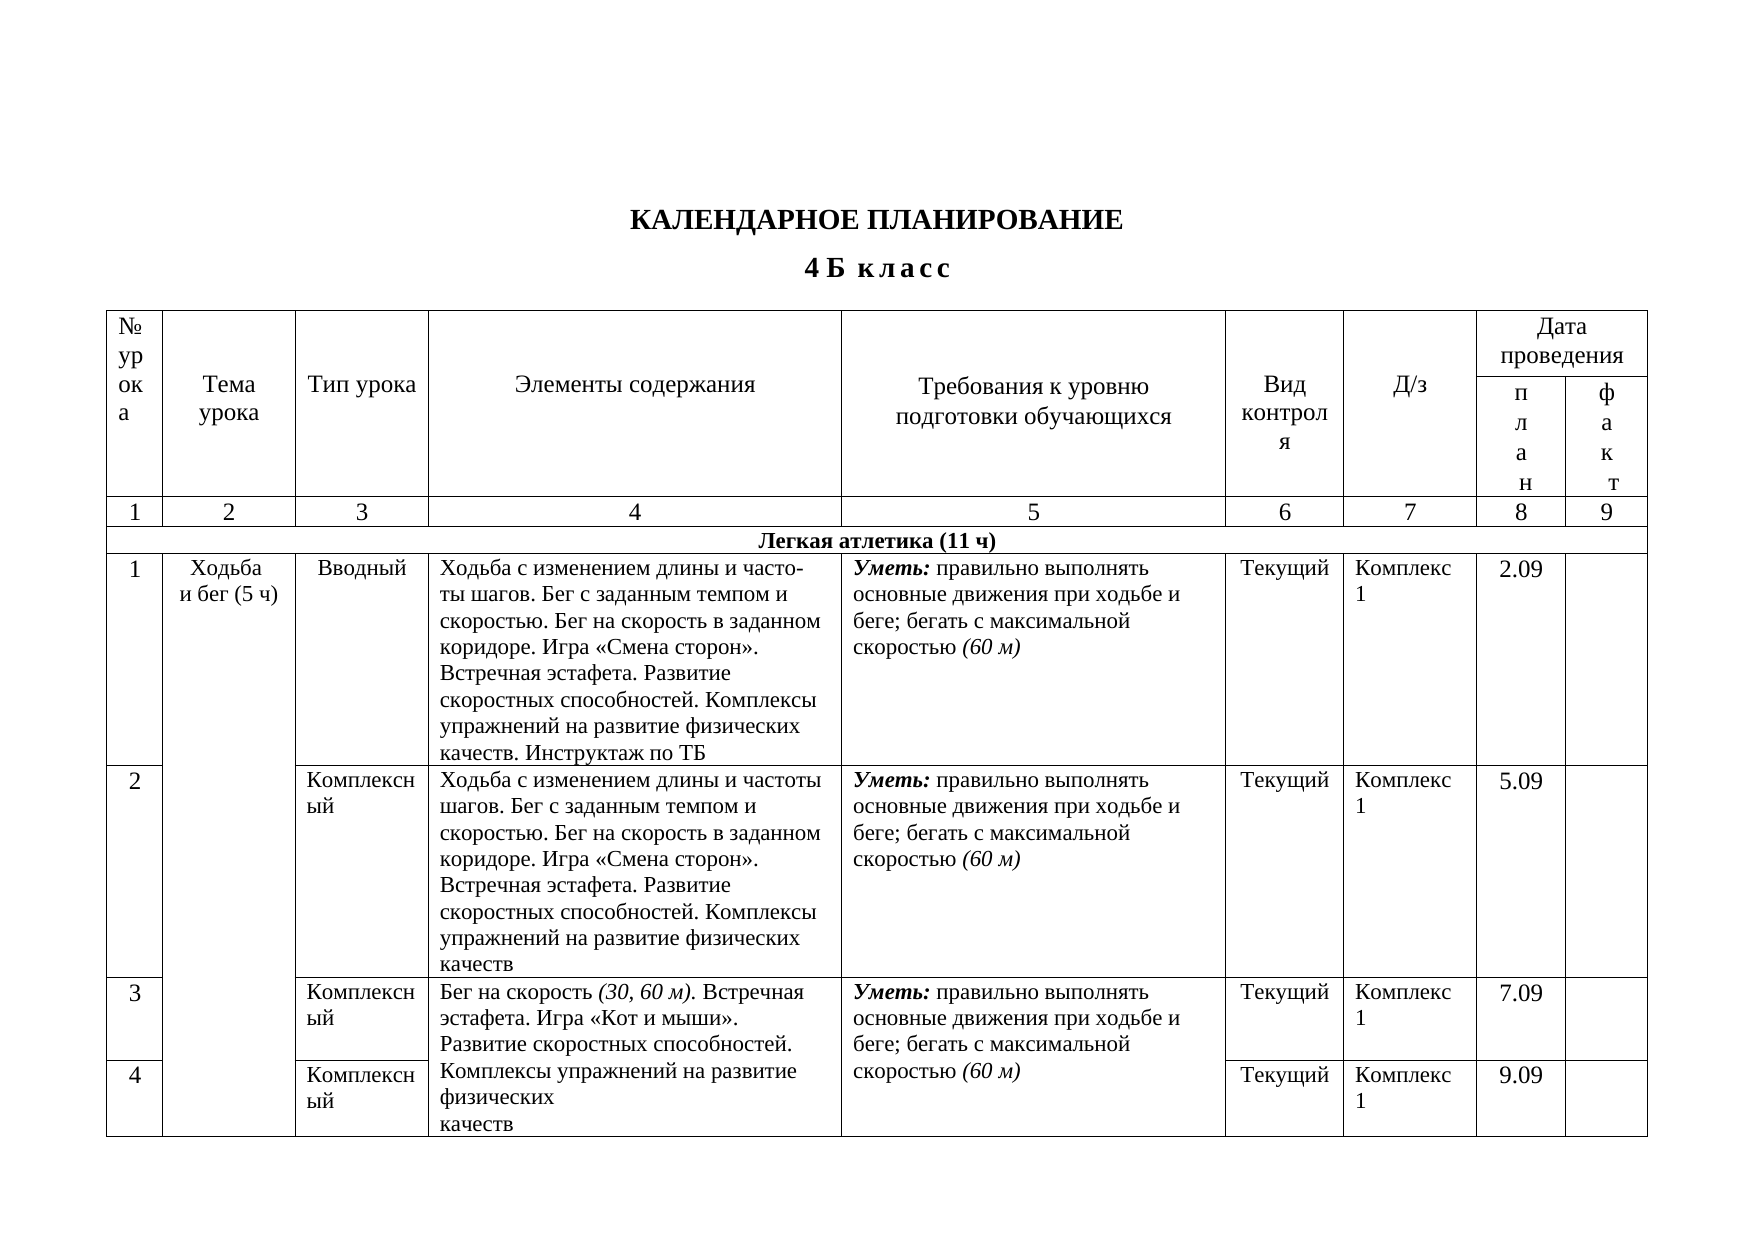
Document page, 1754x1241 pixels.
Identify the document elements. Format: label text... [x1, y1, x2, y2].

table_cell Текущий [1226, 554, 1343, 765]
table_cell 1 [107, 497, 162, 526]
table_cell Бег на скорость (30, 60 м). Встречная эстафета. Игра «Кот и мыши». Развитие скоростных способностей. Комплексы упражнений на развитие физических качеств [429, 978, 841, 1136]
table_cell 4 [429, 497, 841, 526]
table_header Тема урока [163, 311, 295, 496]
text 4 Б класс [118, 250, 1636, 283]
table_cell [1566, 554, 1647, 765]
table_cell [842, 978, 1225, 1136]
table_cell 5 [842, 497, 1225, 526]
table_header Дата проведения [1477, 311, 1647, 376]
table_cell 3 [296, 497, 428, 526]
table_cell ф а к т [1566, 377, 1647, 496]
table_cell [1566, 1061, 1647, 1136]
table_cell Комплекс 1 [1344, 554, 1476, 765]
table_cell 7.09 [1477, 978, 1565, 1059]
table_cell Комплекс 1 [1344, 978, 1476, 1059]
table_header Элементы содержания [429, 311, 841, 496]
table_cell Текущий [1226, 978, 1343, 1059]
table_cell 1 [107, 554, 162, 765]
table_cell 2 [107, 766, 162, 977]
table_header Тип урока [296, 311, 428, 496]
table_cell 7 [1344, 497, 1476, 526]
table_cell 6 [1226, 497, 1343, 526]
table_cell Текущий [1226, 766, 1343, 977]
table_cell п л а н [1477, 377, 1565, 496]
table_cell [1566, 766, 1647, 977]
table_cell 8 [1477, 497, 1565, 526]
table_cell Ходьба с изменением длины и частоты шагов. Бег с заданным темпом и скоростью. Бег на скорость в заданном коридоре. Игра «Смена сторон». Встречная эстафета. Развитие скоростных способностей. Комплексы упражнений на развитие физических качеств [429, 766, 841, 977]
table_header Требования к уровню подготовки обучающихся [842, 311, 1225, 496]
table_cell 2 [163, 497, 295, 526]
table_cell 3 [107, 978, 162, 1059]
table_cell 2.09 [1477, 554, 1565, 765]
table_cell Комплексный [296, 1061, 428, 1136]
table_header Д/з [1344, 311, 1476, 496]
table_cell Текущий [1226, 1061, 1343, 1136]
table_cell Легкая атлетика (11 ч) [107, 527, 1647, 553]
table_cell 9 [1566, 497, 1647, 526]
text календарное планирование [118, 202, 1636, 236]
table_cell Уметь: правильно выполнять основные движения при ходьбе и беге; бегать с максимальной скоростью (60 м) [842, 766, 1225, 977]
table_cell Комплексный [296, 766, 428, 977]
table_cell Комплекс 1 [1344, 1061, 1476, 1136]
table_cell [1566, 978, 1647, 1059]
table_cell Ходьба и бег (5 ч) [163, 554, 295, 1136]
table_cell 9.09 [1477, 1061, 1565, 1136]
table_cell Комплексный [296, 978, 428, 1059]
table_cell Уметь: правильно выполнять основные движения при ходьбе и беге; бегать с максимальной скоростью (60 м) [842, 554, 1225, 765]
table_cell Ходьба с изменением длины и часто- ты шагов. Бег с заданным темпом и скоростью. Бег на скорость в заданном коридоре. Игра «Смена сторон». Встречная эстафета. Развитие скоростных способностей. Комплексы упражнений на развитие физических качеств. Инструктаж по ТБ [429, 554, 841, 765]
table_header № урока [107, 311, 162, 496]
table_cell 5.09 [1477, 766, 1565, 977]
table_cell Комплекс 1 [1344, 766, 1476, 977]
table_cell Вводный [296, 554, 428, 765]
table_cell 4 [107, 1061, 162, 1136]
table_header Вид контроля [1226, 311, 1343, 496]
